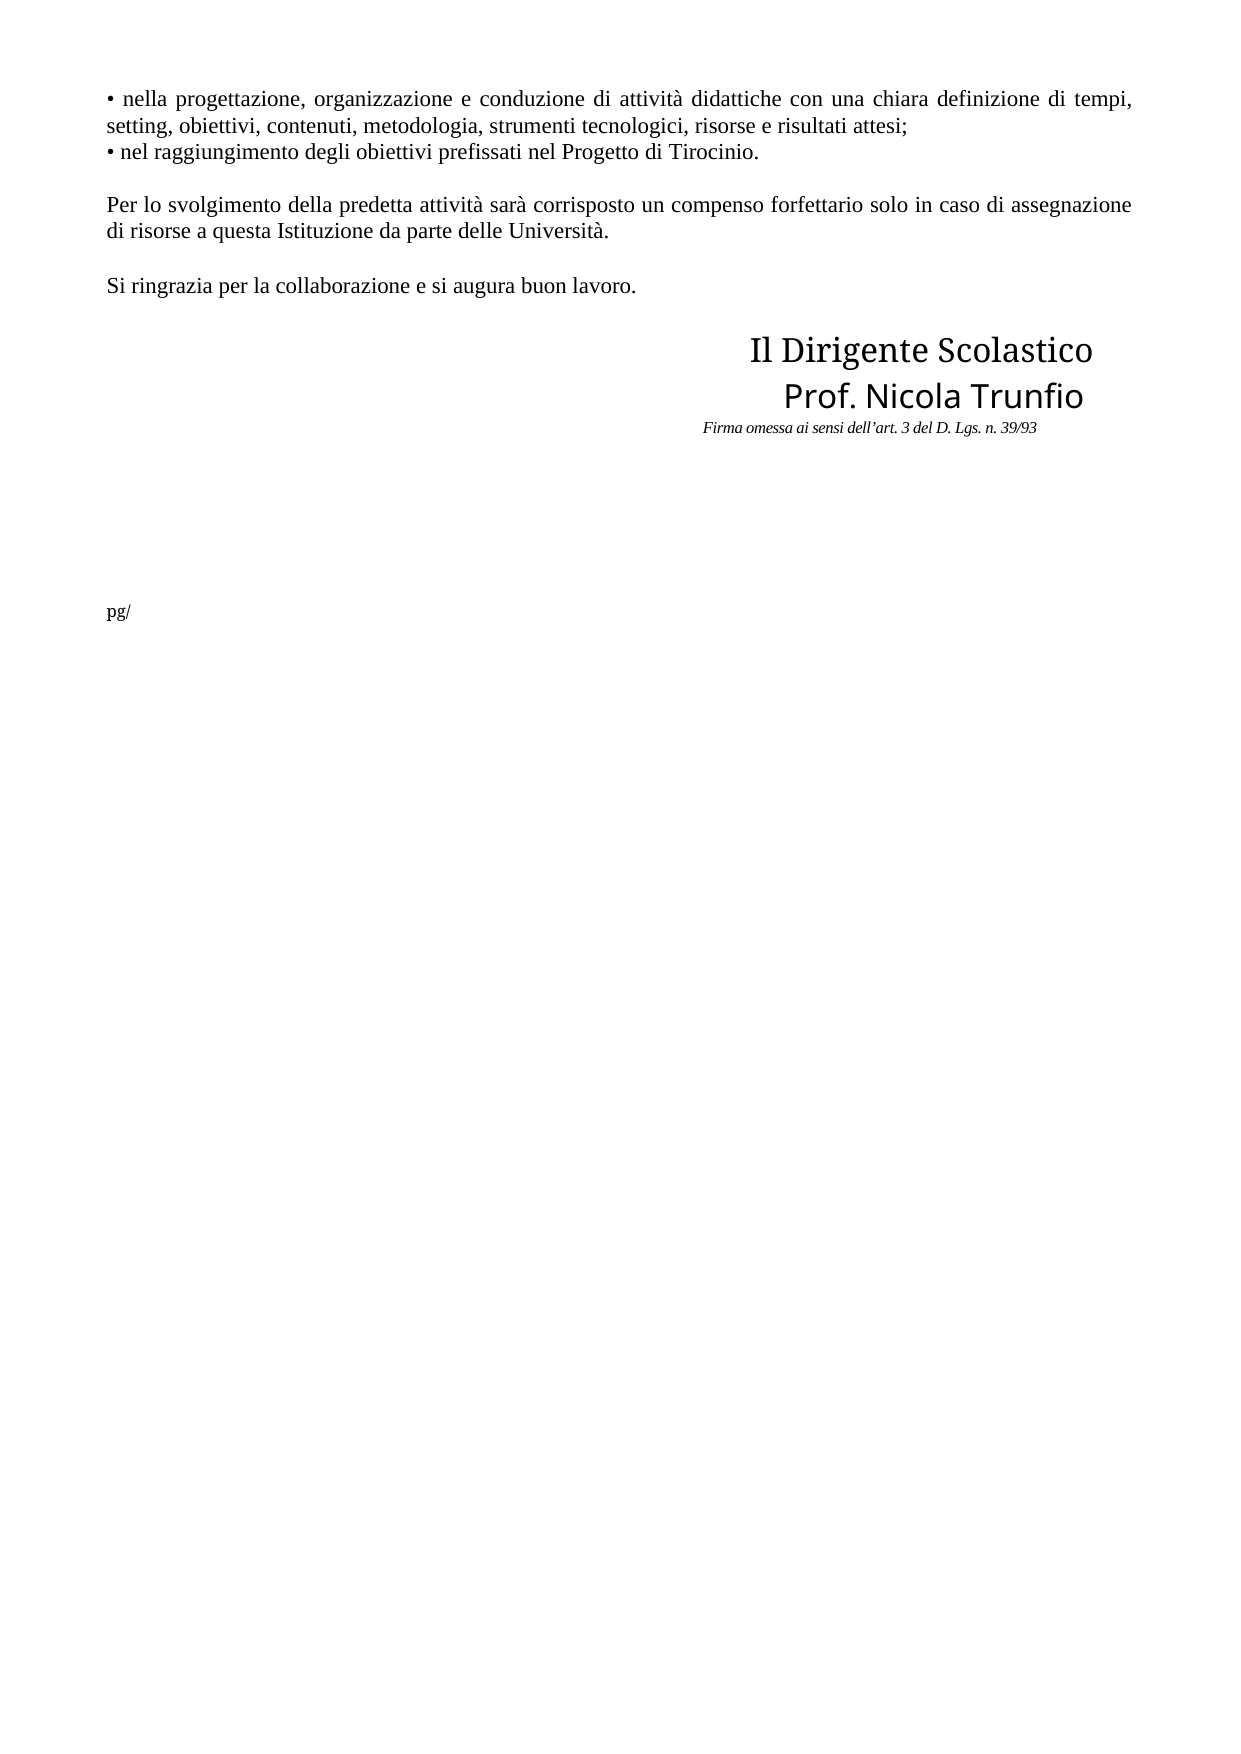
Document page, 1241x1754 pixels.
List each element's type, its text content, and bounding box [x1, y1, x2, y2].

text • nel raggiungimento degli obiettivi prefissati nel Progetto di Tirocinio. [106, 138, 1134, 164]
text Per lo svolgimento della predetta attività sarà corrisposto un compenso forfettario solo in caso di assegnazione di risorse a questa Istituzione da parte delle Università. [106, 191, 1134, 243]
text Prof. Nicola Trunfio [106, 372, 1134, 418]
text Firma omessa ai sensi dell’art. 3 del D. Lgs. n. 39/93 [106, 418, 1134, 437]
text Il Dirigente Scolastico [631, 327, 1134, 372]
text • nella progettazione, organizzazione e conduzione di attività didattiche con una chiara definizione di tempi, setting, obiettivi, contenuti, metodologia, strumenti tecnologici, risorse e risultati attesi; [106, 85, 1134, 138]
text pg/ [106, 590, 1126, 624]
text Si ringrazia per la collaborazione e si augura buon lavoro. [106, 270, 1126, 299]
